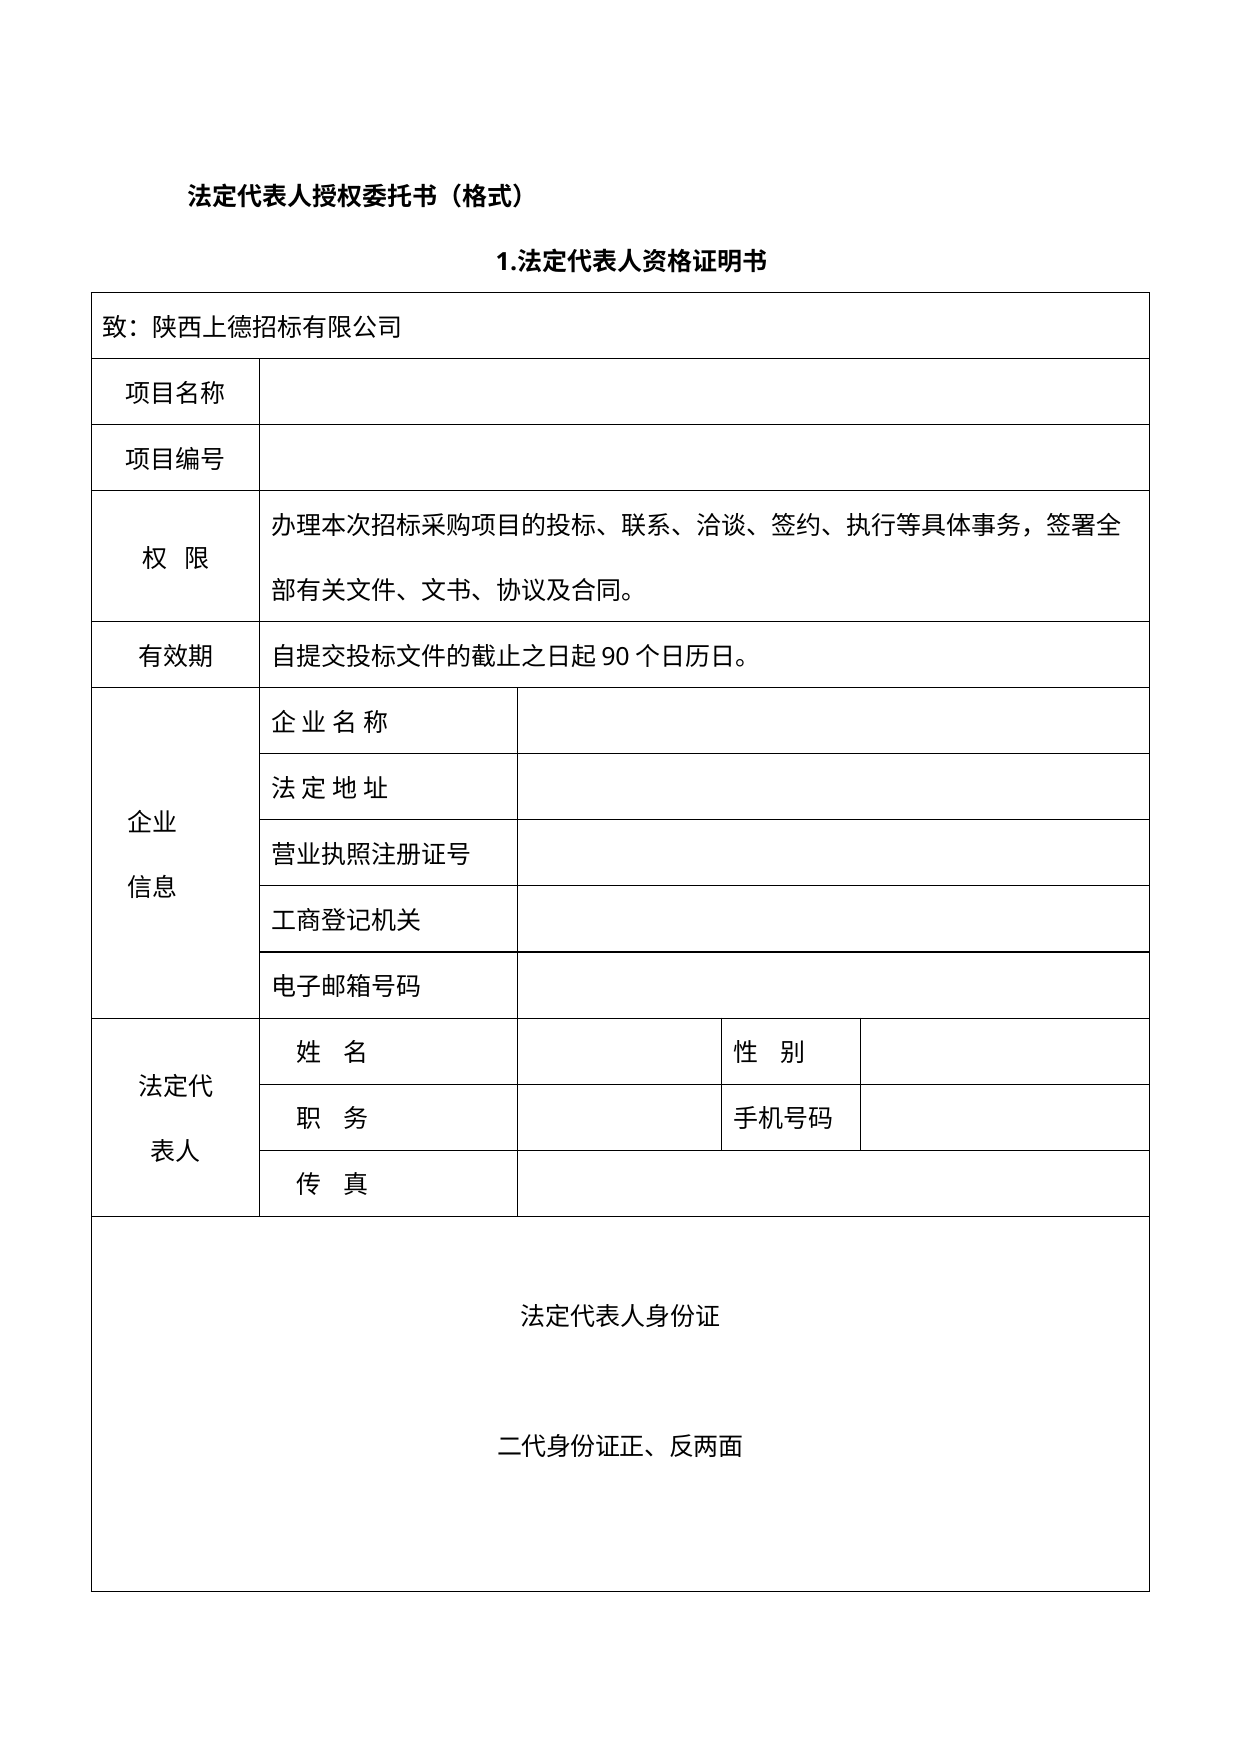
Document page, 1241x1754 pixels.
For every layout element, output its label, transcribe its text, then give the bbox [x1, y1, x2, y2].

table_cell [861, 1019, 1149, 1083]
table_cell 手机号码 [722, 1085, 860, 1149]
table_cell [260, 425, 1149, 490]
table_cell 姓 名 [260, 1019, 517, 1083]
text 法定代表人授权委托书（格式） [187, 162, 1053, 227]
table_cell 企 业 名 称 [260, 688, 517, 753]
table_cell [518, 886, 1149, 951]
table_cell [518, 1151, 1149, 1216]
table_cell 工商登记机关 [260, 886, 517, 951]
table_cell 有效期 [92, 622, 259, 687]
table_cell [518, 754, 1149, 819]
table_cell 法 定 地 址 [260, 754, 517, 819]
table_cell 权 限 [92, 491, 259, 621]
table_cell 自提交投标文件的截止之日起90个日历日。 [260, 622, 1149, 687]
table_cell 法定代 表人 [92, 1019, 259, 1216]
table_cell [518, 1085, 721, 1149]
table_cell 企业 信息 [92, 688, 259, 1017]
table_cell 职 务 [260, 1085, 517, 1149]
table_cell 项目名称 [92, 359, 259, 424]
table_cell 办理本次招标采购项目的投标、联系、洽谈、签约、执行等具体事务，签署全部有关文件、文书、协议及合同。 [260, 491, 1149, 621]
table_cell 性 别 [722, 1019, 860, 1083]
table_cell [518, 688, 1149, 753]
table_cell [518, 820, 1149, 885]
table_cell 营业执照注册证号 [260, 820, 517, 885]
table_cell 法定代表人身份证 二代身份证正、反两面 [92, 1217, 1149, 1591]
table_header 致：陕西上德招标有限公司 [92, 293, 1149, 358]
table_cell 电子邮箱号码 [260, 953, 517, 1017]
table_cell [518, 1019, 721, 1083]
table_cell [518, 953, 1149, 1017]
table_cell 项目编号 [92, 425, 259, 490]
text 1.法定代表人资格证明书 [209, 227, 1053, 292]
table_cell [260, 359, 1149, 424]
table_cell 传 真 [260, 1151, 517, 1216]
table_cell [861, 1085, 1149, 1149]
